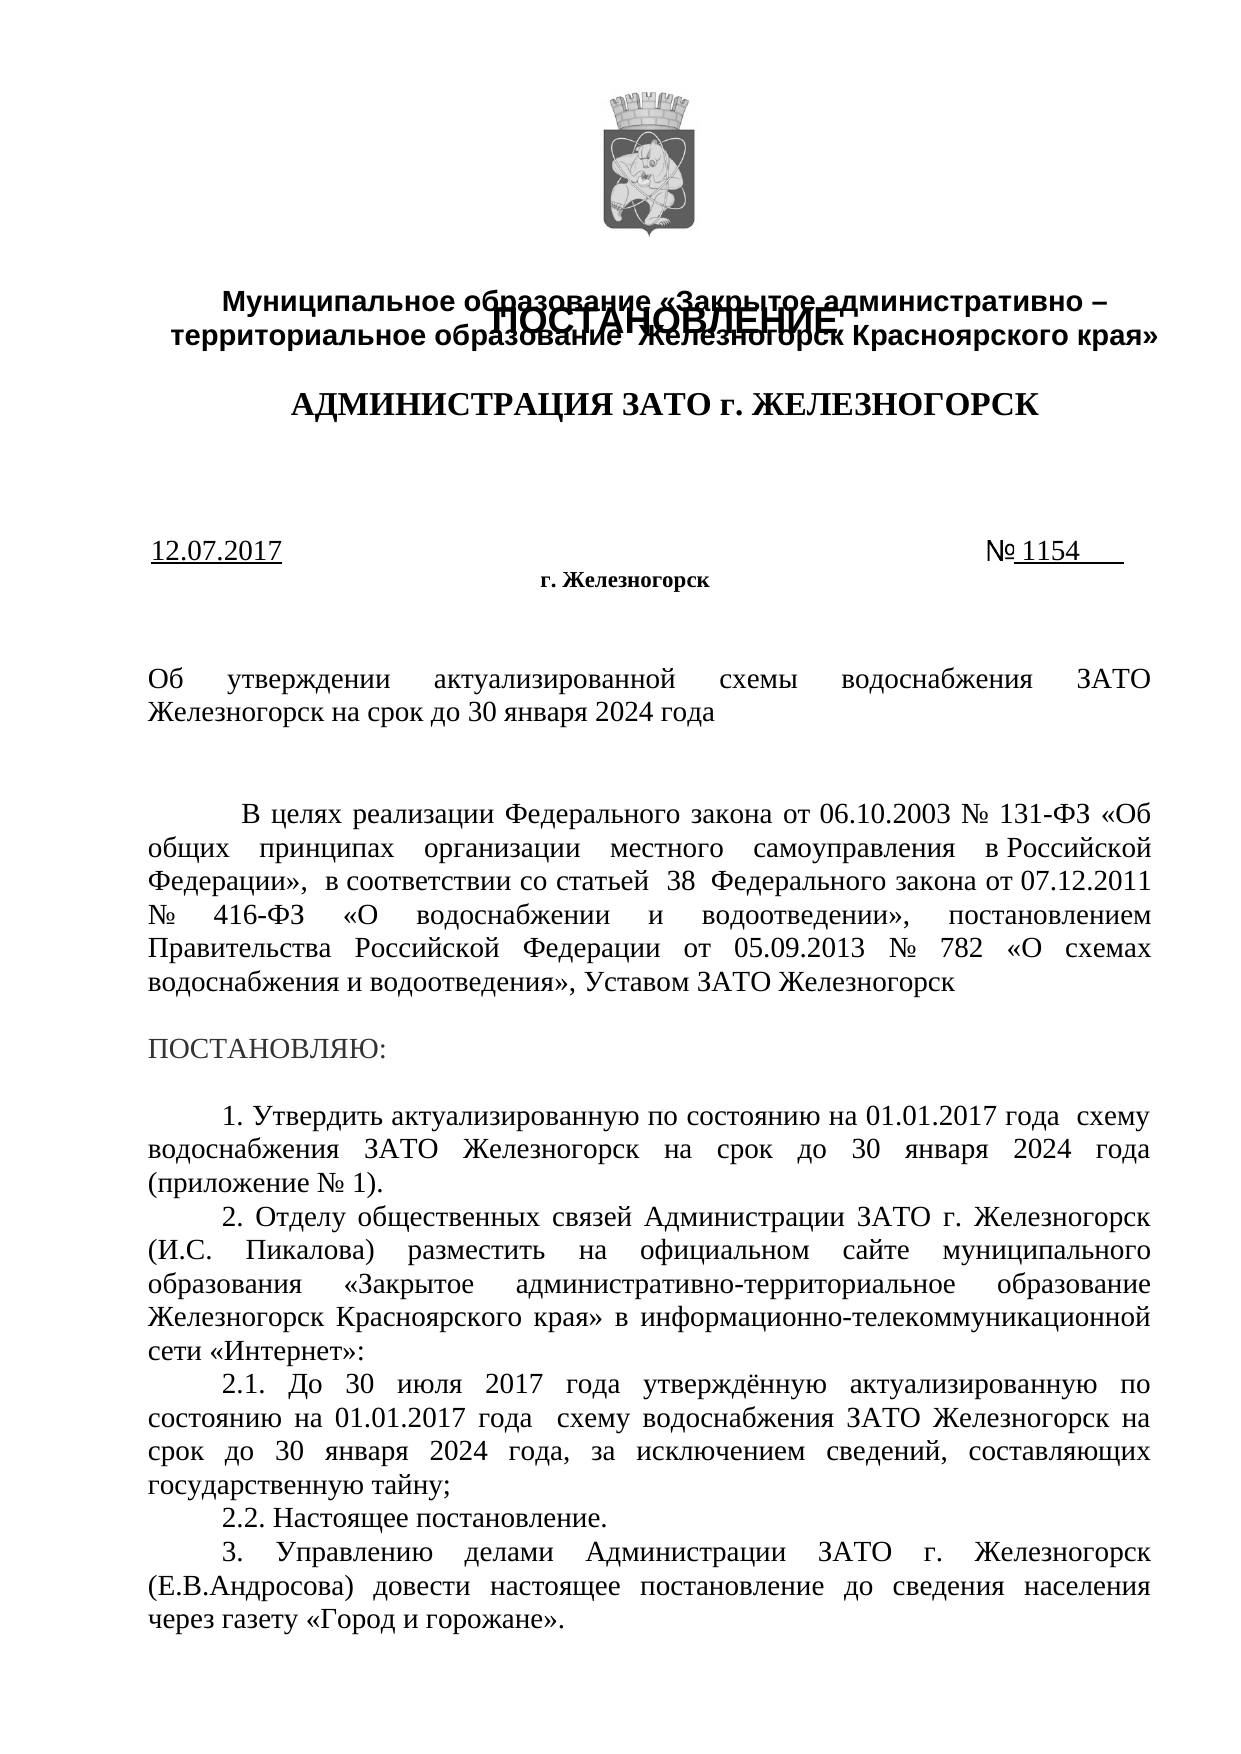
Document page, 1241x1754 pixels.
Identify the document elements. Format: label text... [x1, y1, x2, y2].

text 2. Отделу общественных связей Администрации ЗАТО г. Железногорск (И.С. Пикалова) разместить на официальном сайте муниципального образования «Закрытое административно-территориальное образование Железногорск Красноярского края» в информационно-телекоммуникационной сети «Интернет»: [148, 1199, 1152, 1366]
text ПОСТАНОВЛЯЮ: [148, 1031, 1152, 1064]
text ПОСТАНОВЛЕНИЕ [149, 298, 1180, 341]
subtitle АДМИНИСТРАЦИЯ ЗАТО г. ЖЕЛЕЗНОГОРСК [149, 384, 1180, 423]
text 2.1. До 30 июля 2017 года утверждённую актуализированную по состоянию на 01.01.2017 года схему водоснабжения ЗАТО Железногорск на срок до 30 января 2024 года, за исключением сведений, составляющих государственную тайну; [148, 1366, 1152, 1501]
text Муниципальное образование «Закрытое административно – территориальное образование Железногорск Красноярского края» [149, 284, 1180, 298]
text Об утверждении актуализированной схемы водоснабжения ЗАТО Железногорск на срок до 30 января 2024 года [148, 661, 1152, 728]
text г. Железногорск [151, 567, 1171, 593]
text В целях реализации Федерального закона от 06.10.2003 № 131-ФЗ «Об общих принципах организации местного самоуправления в Российской Федерации», в соответствии со статьей 38 Федерального закона от 07.12.2011 № 416-ФЗ «О водоснабжении и водоотведении», постановлением Правительства Российской Федерации от 05.09.2013 № 782 «О схемах водоснабжения и водоотведения», Уставом ЗАТО Железногорск [148, 796, 1152, 997]
text 12.07.2017 1154 [151, 533, 1171, 567]
text 3. Управлению делами Администрации ЗАТО г. Железногорск (Е.В.Андросова) довести настоящее постановление до сведения населения через газету «Город и горожане». [148, 1534, 1152, 1635]
text 2.2. Настоящее постановление. [148, 1501, 1152, 1534]
text 1. Утвердить актуализированную по состоянию на 01.01.2017 года схему водоснабжения ЗАТО Железногорск на срок до 30 января 2024 года (приложение № 1). [148, 1098, 1152, 1199]
